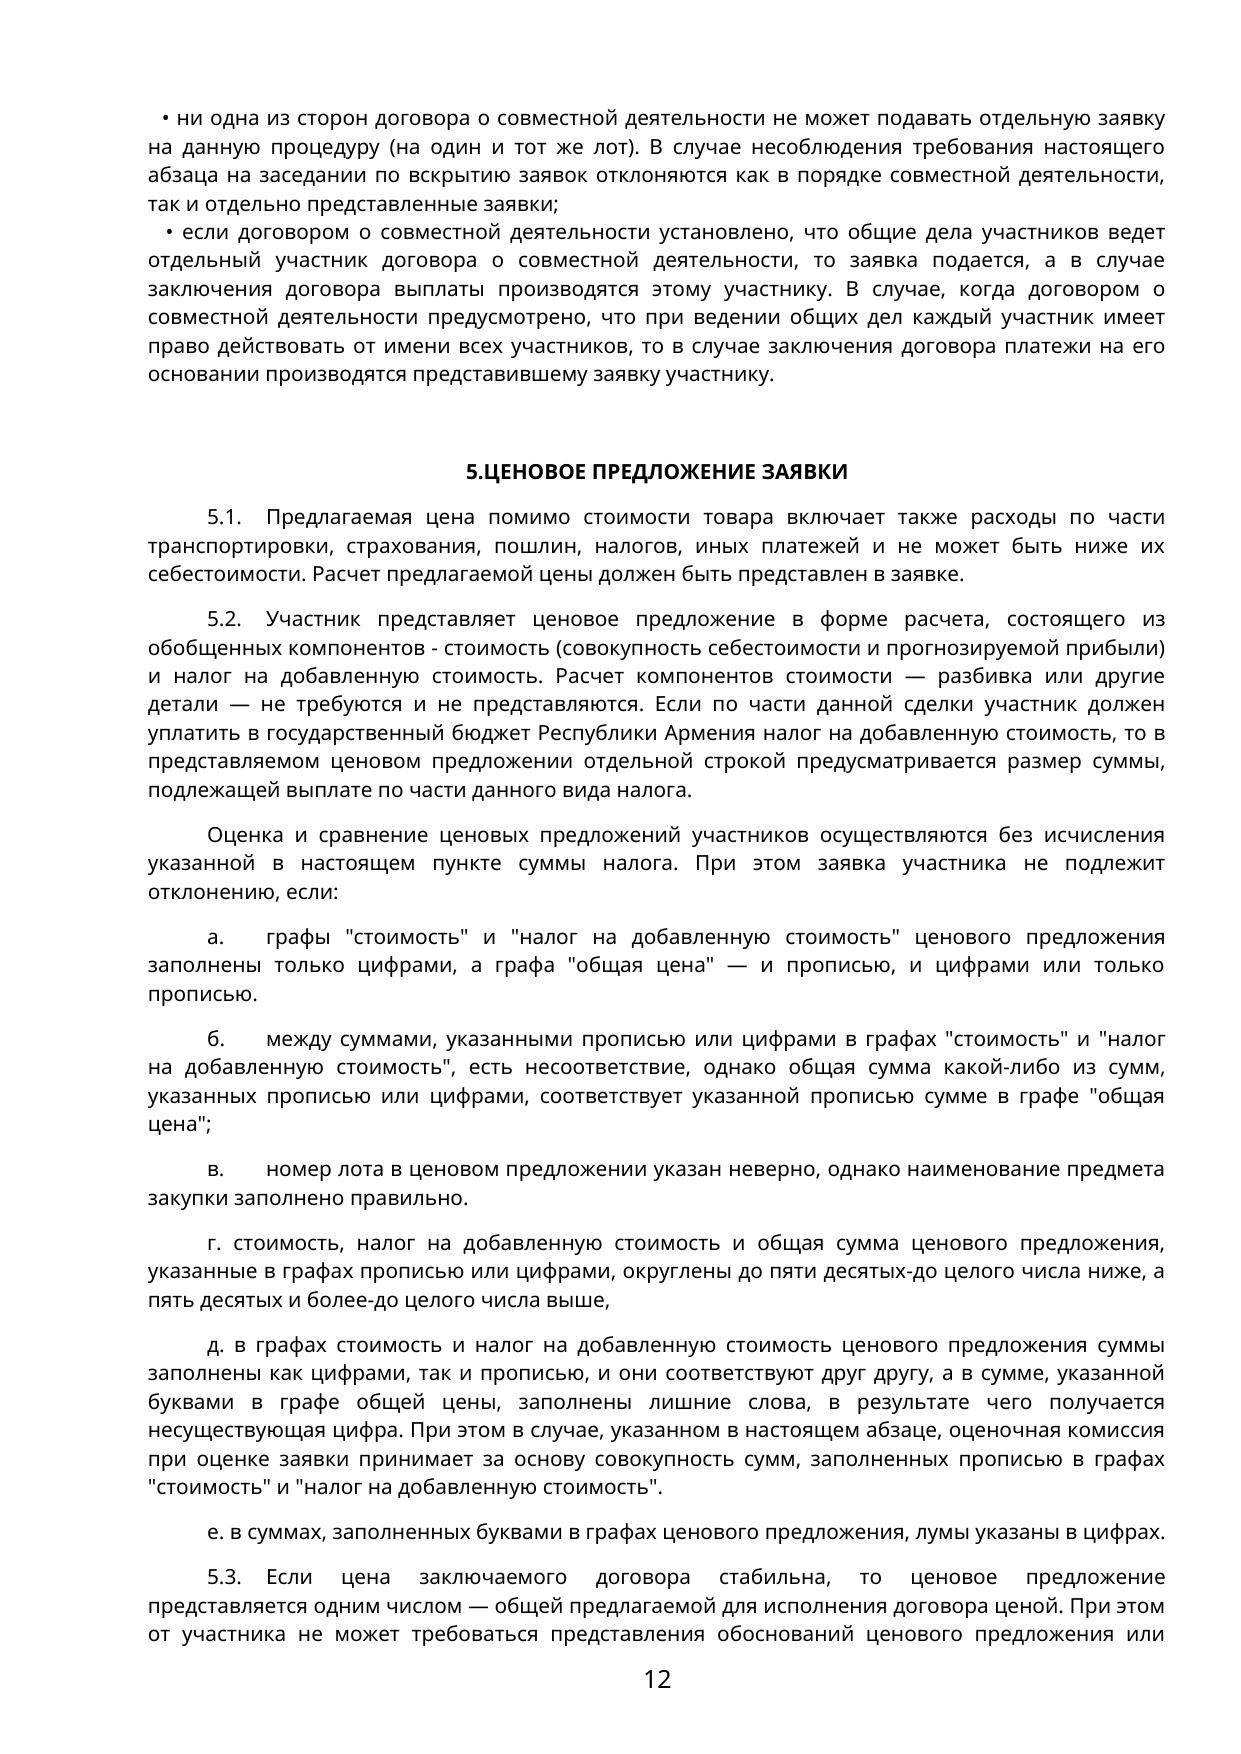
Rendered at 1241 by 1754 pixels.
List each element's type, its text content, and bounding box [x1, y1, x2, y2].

text 5.1. Предлагаемая цена помимо стоимости товара включает также расходы по части транспортировки, страхования, пошлин, налогов, иных платежей и не может быть ниже их себестоимости. Расчет предлагаемой цены должен быть представлен в заявке. [148, 502, 1167, 588]
text е. в суммах, заполненных буквами в графах ценового предложения, лумы указаны в цифрах. [148, 1517, 1167, 1546]
text б. между суммами, указанными прописью или цифрами в графах "стоимость" и "налог на добавленную стоимость", есть несоответствие, однако общая сумма какой-либо из сумм, указанных прописью или цифрами, соответствует указанной прописью сумме в графе "общая цена"; [148, 1024, 1167, 1138]
text • если договором о совместной деятельности установлено, что общие дела участников ведет отдельный участник договора о совместной деятельности, то заявка подается, а в случае заключения договора выплаты производятся этому участнику. В случае, когда договором о совместной деятельности предусмотрено, что при ведении общих дел каждый участник имеет право действовать от имени всех участников, то в случае заключения договора платежи на его основании производятся представившему заявку участнику. [148, 217, 1167, 388]
text • ни одна из сторон договора о совместной деятельности не может подавать отдельную заявку на данную процедуру (на один и тот же лот). В случае несоблюдения требования настоящего абзаца на заседании по вскрытию заявок отклоняются как в порядке совместной деятельности, так и отдельно представленные заявки; [148, 103, 1167, 217]
text в. номер лота в ценовом предложении указан неверно, однако наименование предмета закупки заполнено правильно. [148, 1154, 1167, 1211]
text 5.2. Участник представляет ценовое предложение в форме расчета, состоящего из обобщенных компонентов - стоимость (совокупность себестоимости и прогнозируемой прибыли) и налог на добавленную стоимость. Расчет компонентов стоимости — разбивка или другие детали — не требуются и не представляются. Если по части данной сделки участник должен уплатить в государственный бюджет Республики Армения налог на добавленную стоимость, то в представляемом ценовом предложении отдельной строкой предусматривается размер суммы, подлежащей выплате по части данного вида налога. [148, 604, 1167, 803]
text а. графы "стоимость" и "налог на добавленную стоимость" ценового предложения заполнены только цифрами, а графа "общая цена" — и прописью, и цифрами или только прописью. [148, 922, 1167, 1007]
text Оценка и сравнение ценовых предложений участников осуществляются без исчисления указанной в настоящем пункте суммы налога. При этом заявка участника не подлежит отклонению, если: [148, 820, 1167, 905]
text 5.ЦЕНОВОЕ ПРЕДЛОЖЕНИЕ ЗАЯВКИ [148, 457, 1167, 486]
text г. стоимость, налог на добавленную стоимость и общая сумма ценового предложения, указанные в графах прописью или цифрами, округлены до пяти десятых-до целого числа ниже, а пять десятых и более-до целого числа выше, [148, 1228, 1167, 1313]
text д. в графах стоимость и налог на добавленную стоимость ценового предложения суммы заполнены как цифрами, так и прописью, и они соответствуют друг другу, а в сумме, указанной буквами в графе общей цены, заполнены лишние слова, в результате чего получается несуществующая цифра. При этом в случае, указанном в настоящем абзаце, оценочная комиссия при оценке заявки принимает за основу совокупность сумм, заполненных прописью в графах "стоимость" и "налог на добавленную стоимость". [148, 1330, 1167, 1501]
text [148, 1562, 1167, 1648]
